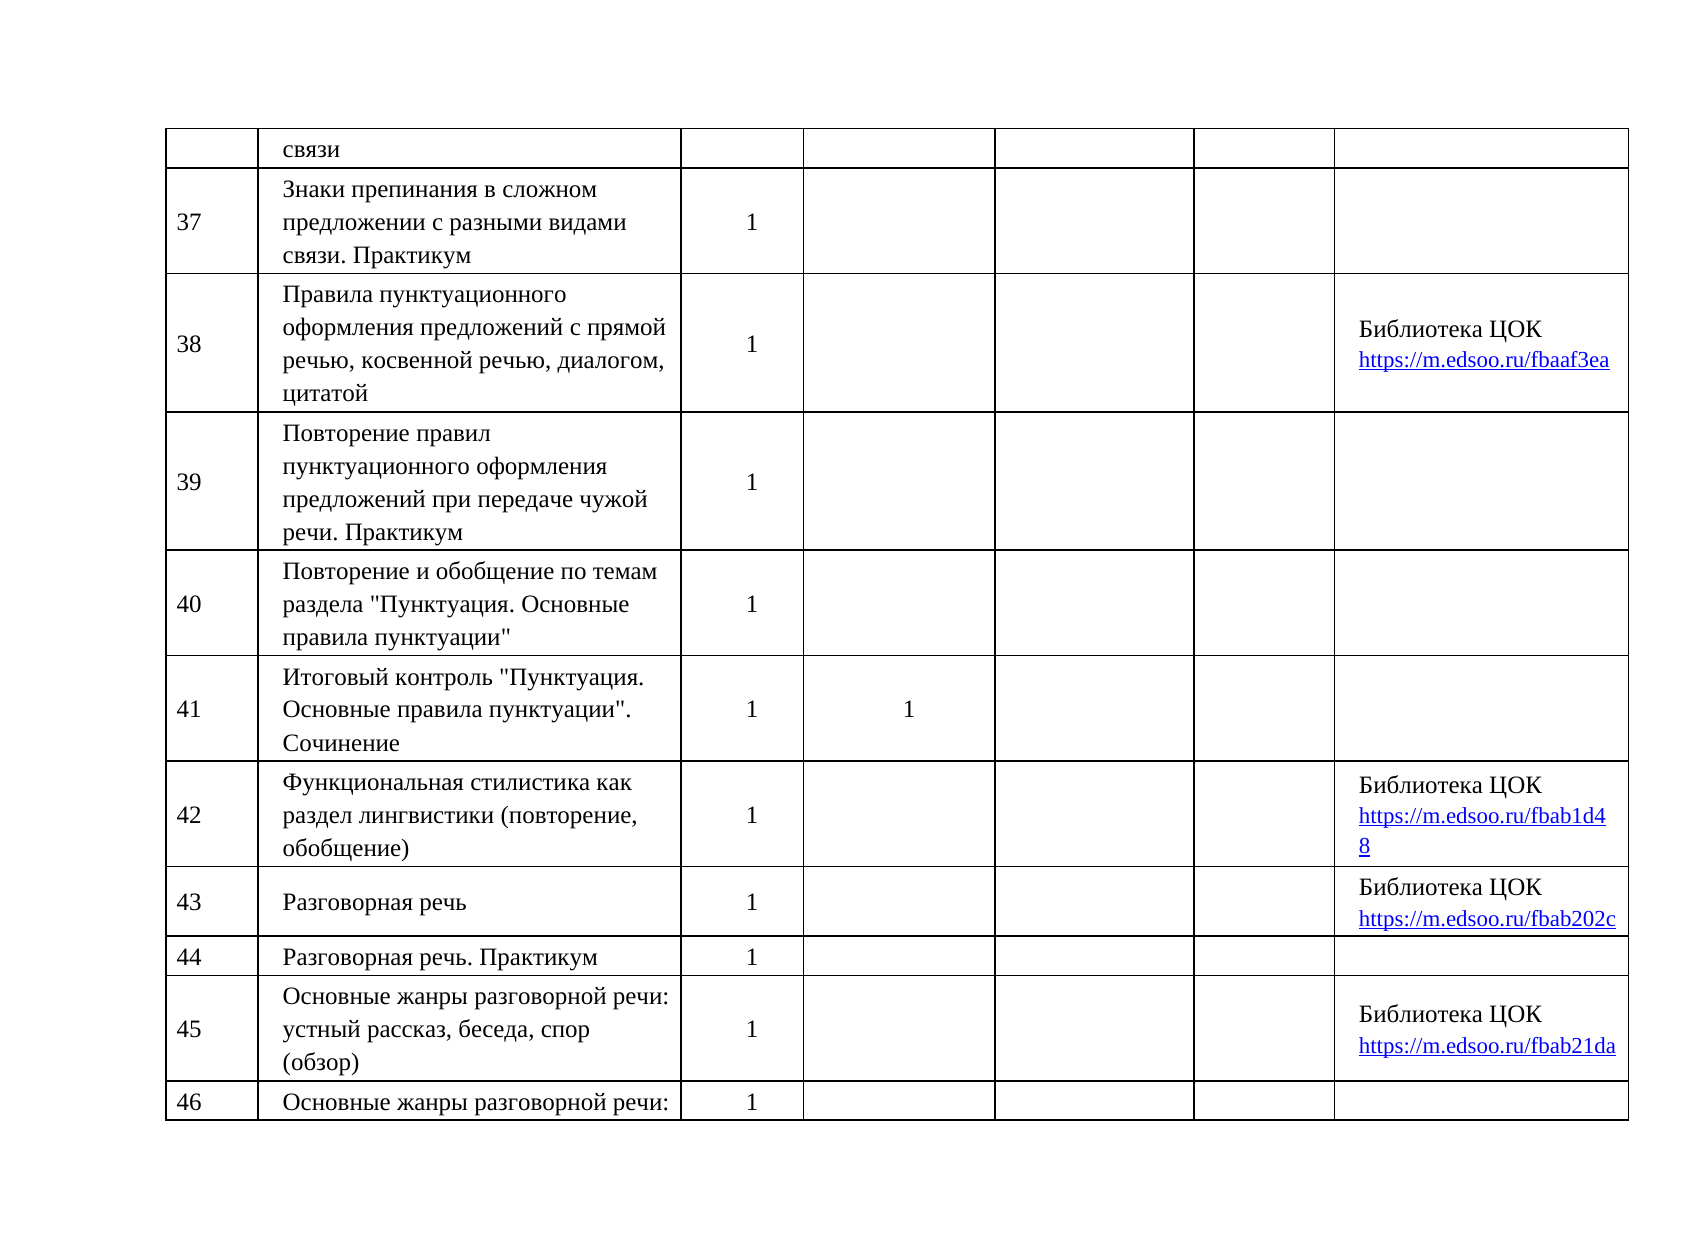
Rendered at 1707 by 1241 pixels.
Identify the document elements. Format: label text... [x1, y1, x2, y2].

table_cell [1195, 762, 1334, 866]
table_cell [804, 169, 994, 272]
table_cell 43 [167, 867, 257, 935]
table_cell [1195, 551, 1334, 655]
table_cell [259, 129, 680, 167]
table_cell [1335, 413, 1628, 549]
table_cell [1195, 274, 1334, 411]
table_cell [996, 413, 1193, 549]
table_cell 1 [682, 762, 803, 866]
table_cell Функциональная стилистика как раздел лингвистики (повторение, обобщение) [259, 762, 680, 866]
table_cell [1335, 551, 1628, 655]
table_cell Библиотека ЦОК https://m.edsoo.ru/fbab1d48 [1335, 762, 1628, 866]
table_cell [1195, 169, 1334, 272]
table_cell 1 [682, 551, 803, 655]
table_cell 1 [682, 169, 803, 272]
table_cell Разговорная речь. Практикум [259, 937, 680, 974]
table_cell [804, 937, 994, 974]
table_cell [804, 274, 994, 411]
table_cell 1 [682, 274, 803, 411]
table_cell [996, 551, 1193, 655]
table_cell Основные жанры разговорной речи: устный рассказ, беседа, спор (обзор) [259, 976, 680, 1080]
table_cell [804, 1082, 994, 1119]
table_cell Итоговый контроль "Пунктуация. Основные правила пунктуации". Сочинение [259, 656, 680, 760]
table_cell 1 [682, 413, 803, 549]
table_cell [1335, 937, 1628, 974]
table_cell [1195, 1082, 1334, 1119]
table_cell [996, 169, 1193, 272]
table_cell [1195, 937, 1334, 974]
table_cell [1195, 413, 1334, 549]
table_cell [996, 762, 1193, 866]
table_cell [996, 1082, 1193, 1119]
table_cell [996, 274, 1193, 411]
table_cell 1 [804, 656, 994, 760]
table_cell Библиотека ЦОК https://m.edsoo.ru/fbab21da [1335, 976, 1628, 1080]
table_cell [804, 551, 994, 655]
table_cell 37 [167, 169, 257, 272]
table_cell Библиотека ЦОК https://m.edsoo.ru/fbab202c [1335, 867, 1628, 935]
table_cell 44 [167, 937, 257, 974]
table_cell 1 [682, 937, 803, 974]
table_cell 1 [682, 976, 803, 1080]
table_cell [996, 656, 1193, 760]
table_cell Знаки препинания в сложном предложении с разными видами связи. Практикум [259, 169, 680, 272]
table_cell 41 [167, 656, 257, 760]
table_cell [1195, 976, 1334, 1080]
table_cell Правила пунктуационного оформления предложений с прямой речью, косвенной речью, диалогом, цитатой [259, 274, 680, 411]
table_cell Разговорная речь [259, 867, 680, 935]
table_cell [259, 1082, 680, 1119]
table_cell [1195, 656, 1334, 760]
table_cell 42 [167, 762, 257, 866]
table_cell 1 [682, 656, 803, 760]
table_cell [1335, 1082, 1628, 1119]
table_cell 40 [167, 551, 257, 655]
table_cell [804, 129, 994, 167]
table_cell 45 [167, 976, 257, 1080]
table_cell [996, 976, 1193, 1080]
table_cell Библиотека ЦОК https://m.edsoo.ru/fbaaf3ea [1335, 274, 1628, 411]
table_cell [804, 976, 994, 1080]
table_cell [1335, 656, 1628, 760]
table_cell 1 [682, 867, 803, 935]
table_cell Повторение и обобщение по темам раздела "Пунктуация. Основные правила пунктуации" [259, 551, 680, 655]
table_cell [996, 867, 1193, 935]
table_cell [1195, 867, 1334, 935]
table_cell 1 [682, 1082, 803, 1119]
table_cell [1335, 169, 1628, 272]
table_cell [804, 762, 994, 866]
table_cell [996, 937, 1193, 974]
table_cell 39 [167, 413, 257, 549]
table_cell 1 [682, 129, 803, 167]
table_cell [1195, 129, 1334, 167]
table_cell 36 [167, 129, 257, 167]
table_cell [804, 867, 994, 935]
table_cell 46 [167, 1082, 257, 1119]
table_cell 38 [167, 274, 257, 411]
table_cell [804, 413, 994, 549]
table_cell [996, 129, 1193, 167]
table_cell Повторение правил пунктуационного оформления предложений при передаче чужой речи. Практикум [259, 413, 680, 549]
table_cell [1335, 129, 1628, 167]
